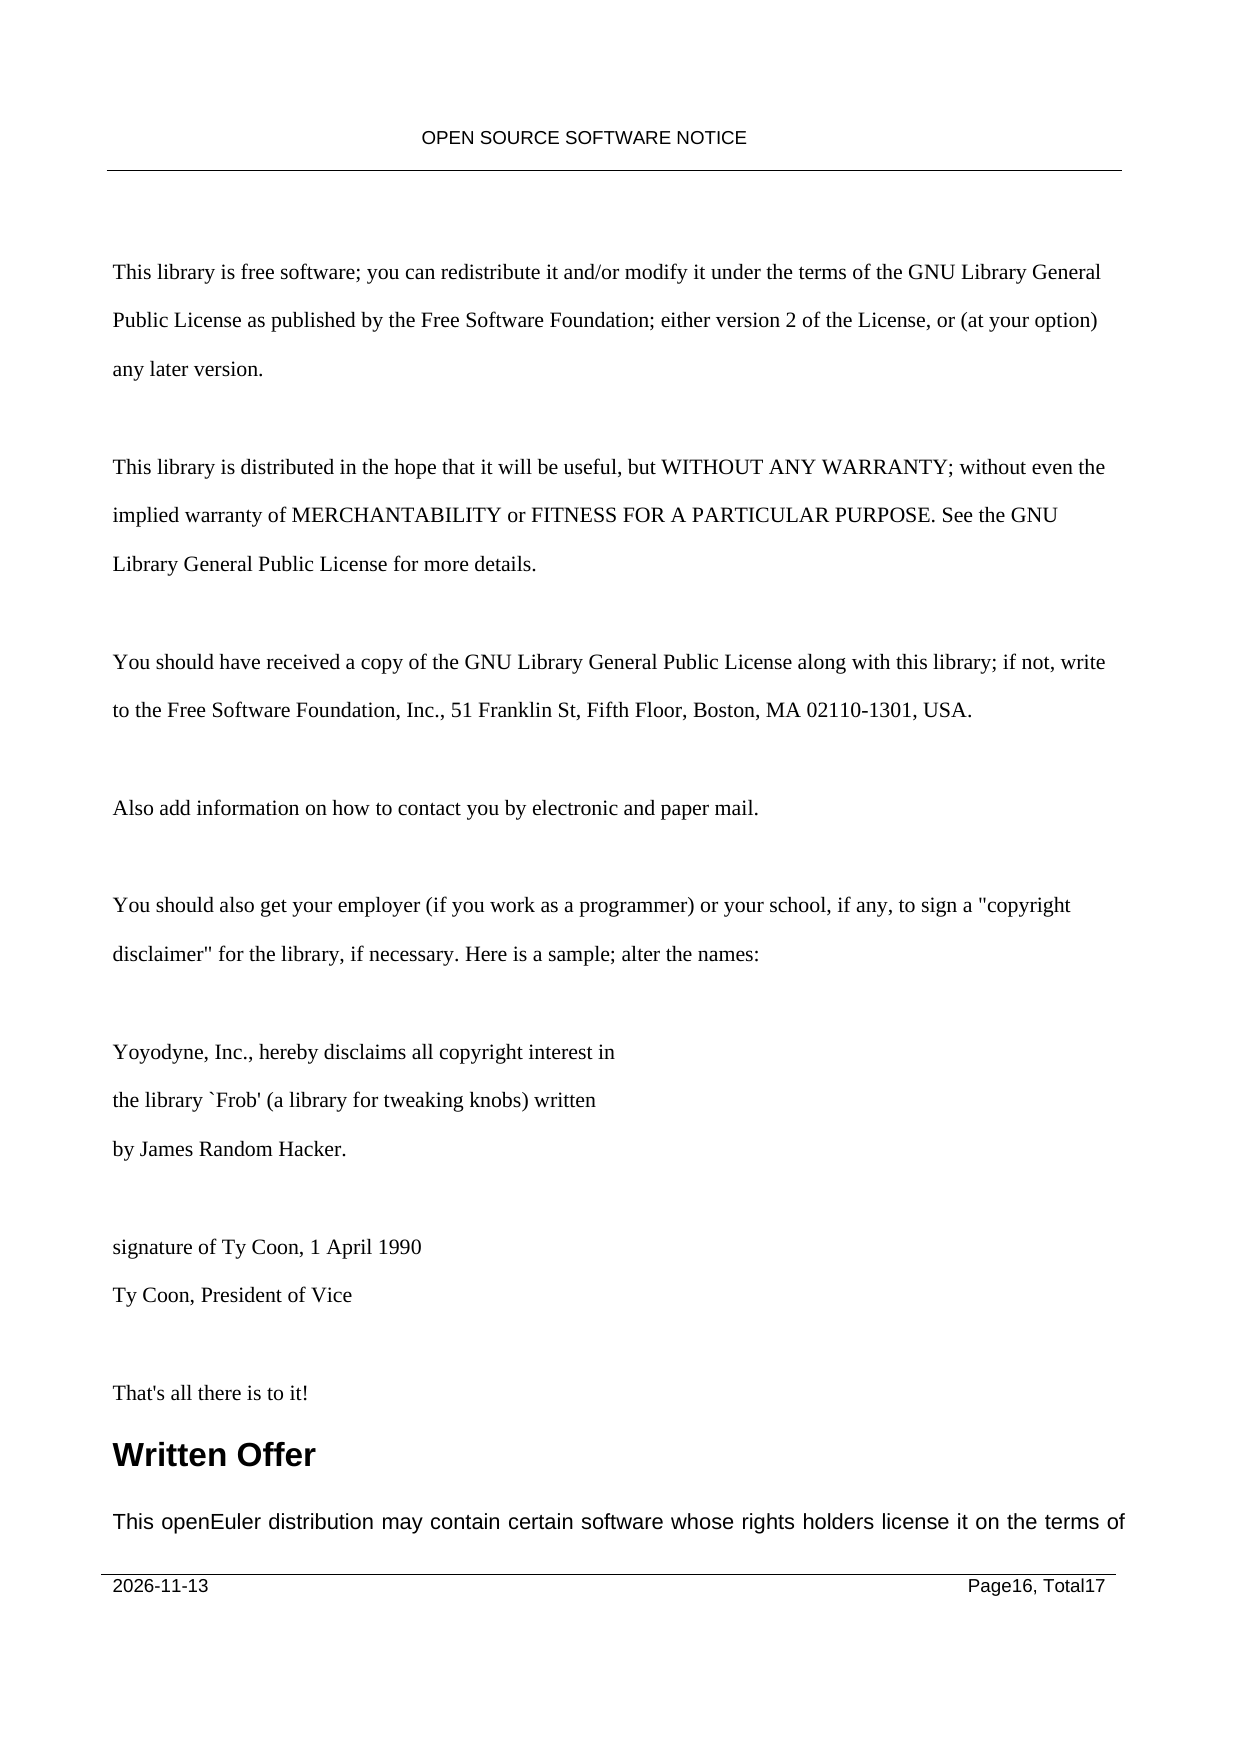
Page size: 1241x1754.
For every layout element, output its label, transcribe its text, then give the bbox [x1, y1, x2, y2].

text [112, 206, 1128, 1409]
text Written Offer [112, 1421, 1128, 1486]
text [112, 1506, 1128, 1538]
